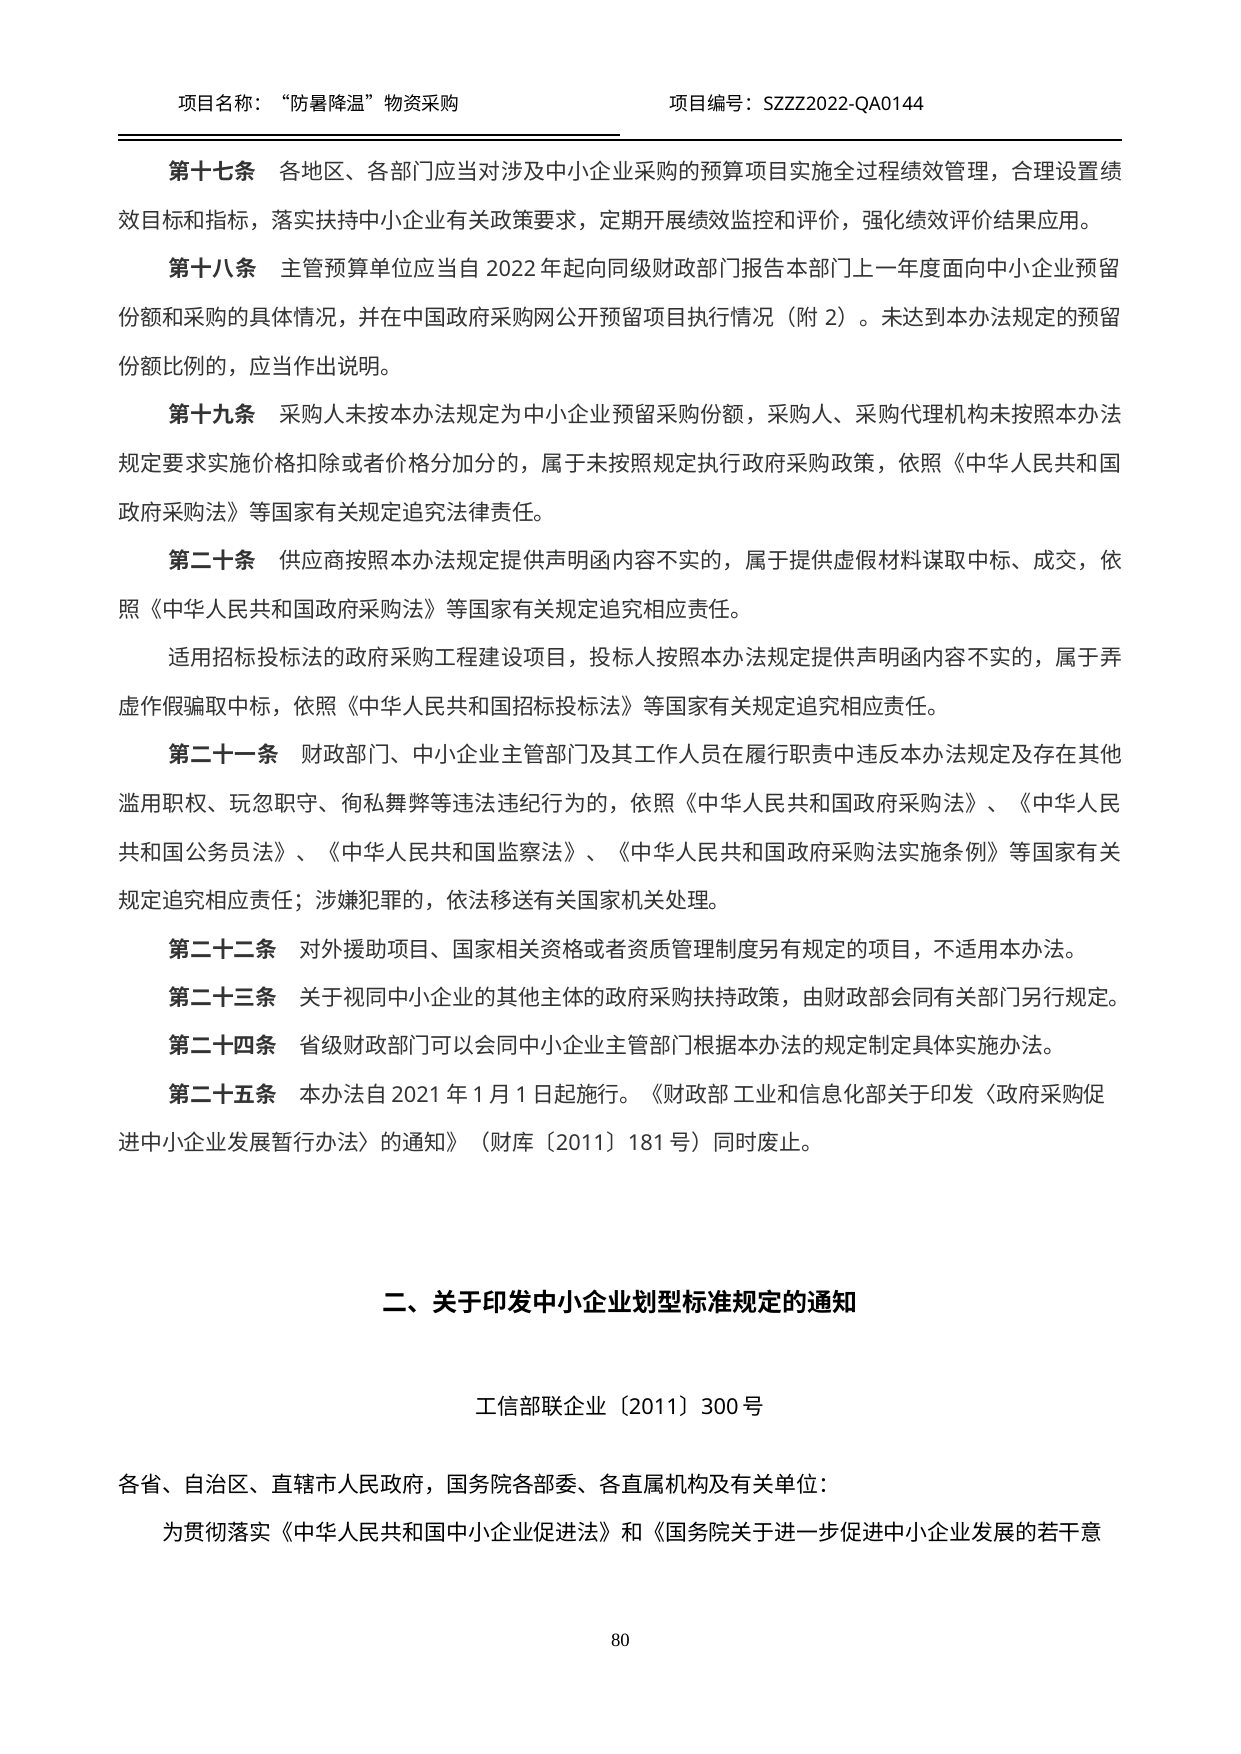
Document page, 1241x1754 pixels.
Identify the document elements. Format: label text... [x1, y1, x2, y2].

text 第二十二条 对外援助项目、国家相关资格或者资质管理制度另有规定的项目，不适用本办法。 [118, 931, 1122, 964]
text 第二十三条 关于视同中小企业的其他主体的政府采购扶持政策，由财政部会同有关部门另行规定。 [118, 979, 1122, 1012]
text 适用招标投标法的政府采购工程建设项目，投标人按照本办法规定提供声明函内容不实的，属于弄虚作假骗取中标，依照《中华人民共和国招标投标法》等国家有关规定追究相应责任。 [118, 639, 1122, 721]
subtitle 二、关于印发中小企业划型标准规定的通知 [118, 1268, 1122, 1333]
text 第二十条 供应商按照本办法规定提供声明函内容不实的，属于提供虚假材料谋取中标、成交，依照《中华人民共和国政府采购法》等国家有关规定追究相应责任。 [118, 542, 1122, 624]
text 第十七条 各地区、各部门应当对涉及中小企业采购的预算项目实施全过程绩效管理，合理设置绩效目标和指标，落实扶持中小企业有关政策要求，定期开展绩效监控和评价，强化绩效评价结果应用。 [118, 154, 1122, 235]
text 工信部联企业〔2011〕300号 [118, 1389, 1122, 1421]
text 第十八条 主管预算单位应当自2022年起向同级财政部门报告本部门上一年度面向中小企业预留份额和采购的具体情况，并在中国政府采购网公开预留项目执行情况（附2）。未达到本办法规定的预留份额比例的，应当作出说明。 [118, 251, 1122, 381]
text 第十九条 采购人未按本办法规定为中小企业预留采购份额，采购人、采购代理机构未按照本办法规定要求实施价格扣除或者价格分加分的，属于未按照规定执行政府采购政策，依照《中华人民共和国政府采购法》等国家有关规定追究法律责任。 [118, 397, 1122, 527]
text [118, 1466, 1122, 1547]
text 第二十五条 本办法自2021年1月1日起施行。《财政部 工业和信息化部关于印发〈政府采购促进中小企业发展暂行办法〉的通知》（财库〔2011〕181号）同时废止。 [118, 1076, 1122, 1157]
text 第二十一条 财政部门、中小企业主管部门及其工作人员在履行职责中违反本办法规定及存在其他滥用职权、玩忽职守、徇私舞弊等违法违纪行为的，依照《中华人民共和国政府采购法》、《中华人民共和国公务员法》、《中华人民共和国监察法》、《中华人民共和国政府采购法实施条例》等国家有关规定追究相应责任；涉嫌犯罪的，依法移送有关国家机关处理。 [118, 737, 1122, 915]
text 第二十四条 省级财政部门可以会同中小企业主管部门根据本办法的规定制定具体实施办法。 [118, 1028, 1122, 1060]
